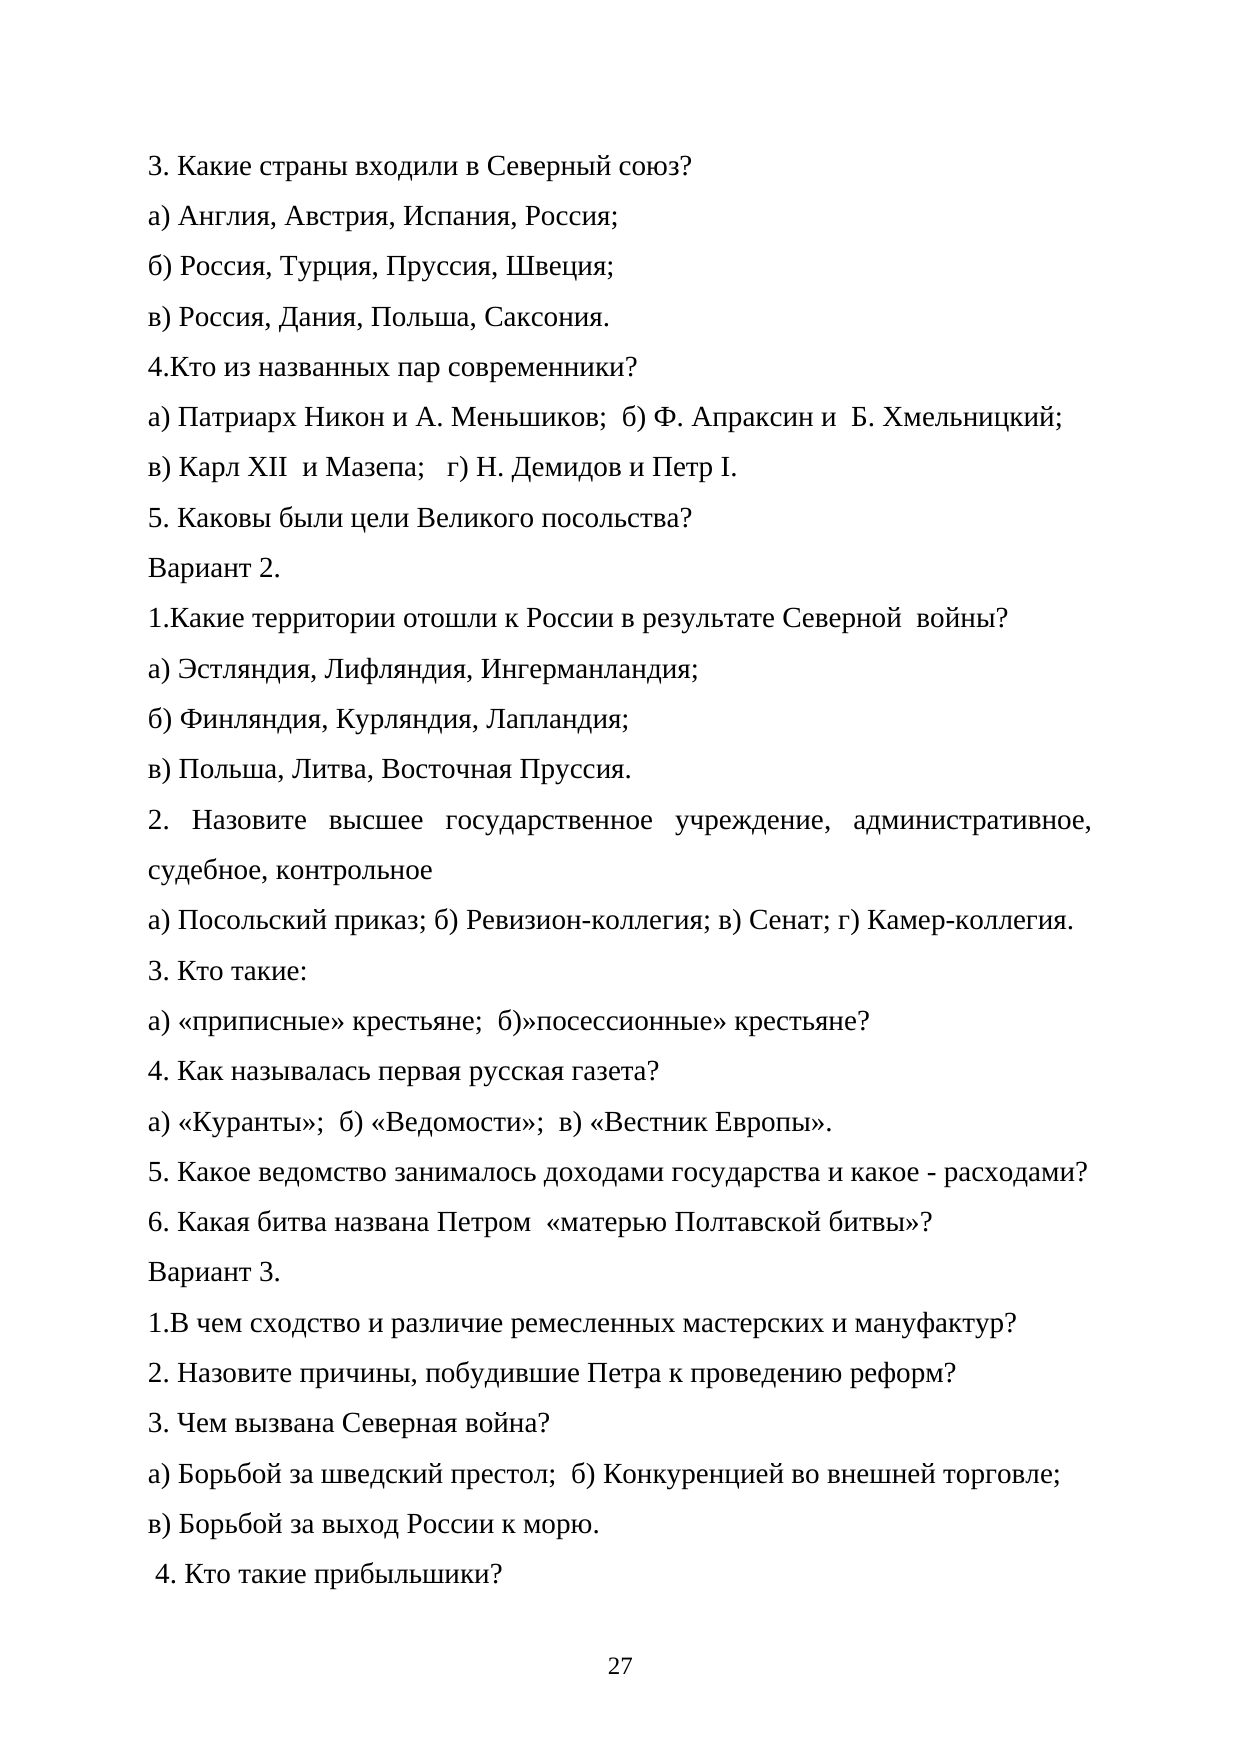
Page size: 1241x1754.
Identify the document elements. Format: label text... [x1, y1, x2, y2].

text в) Борьбой за выход России к морю. [148, 1506, 1092, 1540]
text а) Англия, Австрия, Испания, Россия; [148, 198, 1092, 232]
text 3. Кто такие: [148, 953, 1092, 986]
text 6. Какая битва названа Петром «матерью Полтавской битвы»? [148, 1204, 1092, 1238]
text а) Патриарх Никон и А. Меньшиков; б) Ф. Апраксин и Б. Хмельницкий; [148, 399, 1092, 433]
text 4. Как называлась первая русская газета? [148, 1053, 1092, 1087]
text а) «Куранты»; б) «Ведомости»; в) «Вестник Европы». [148, 1104, 1092, 1137]
text 4. Кто такие прибыльшики? [148, 1556, 1092, 1590]
text б) Россия, Турция, Пруссия, Швеция; [148, 248, 1092, 282]
text Вариант 2. [148, 550, 1092, 584]
text в) Россия, Дания, Польша, Саксония. [148, 299, 1092, 332]
text 3. Чем вызвана Северная война? [148, 1406, 1092, 1439]
text в) Польша, Литва, Восточная Пруссия. [148, 751, 1092, 785]
text в) Карл ХII и Мазепа; г) Н. Демидов и Петр I. [148, 449, 1092, 483]
text а) Посольский приказ; б) Ревизион-коллегия; в) Сенат; г) Камер-коллегия. [148, 902, 1092, 936]
text 1.В чем сходство и различие ремесленных мастерских и мануфактур? [148, 1305, 1092, 1338]
text 2. Назовите высшее государственное учреждение, административное, судебное, контрольное [148, 802, 1092, 886]
text 3. Какие страны входили в Северный союз? [148, 148, 1092, 181]
text 1.Какие территории отошли к России в результате Северной войны? [148, 601, 1092, 634]
text 5. Каковы были цели Великого посольства? [148, 500, 1092, 533]
text б) Финляндия, Курляндия, Лапландия; [148, 701, 1092, 735]
text 5. Какое ведомство занималось доходами государства и какое - расходами? [148, 1154, 1092, 1187]
text а) «приписные» крестьяне; б)»посессионные» крестьяне? [148, 1003, 1092, 1037]
text 2. Назовите причины, побудившие Петра к проведению реформ? [148, 1355, 1092, 1389]
text 4.Кто из названных пар современники? [148, 349, 1092, 382]
text Вариант 3. [148, 1254, 1092, 1288]
text а) Борьбой за шведский престол; б) Конкуренцией во внешней торговле; [148, 1456, 1092, 1489]
text а) Эстляндия, Лифляндия, Ингерманландия; [148, 651, 1092, 684]
